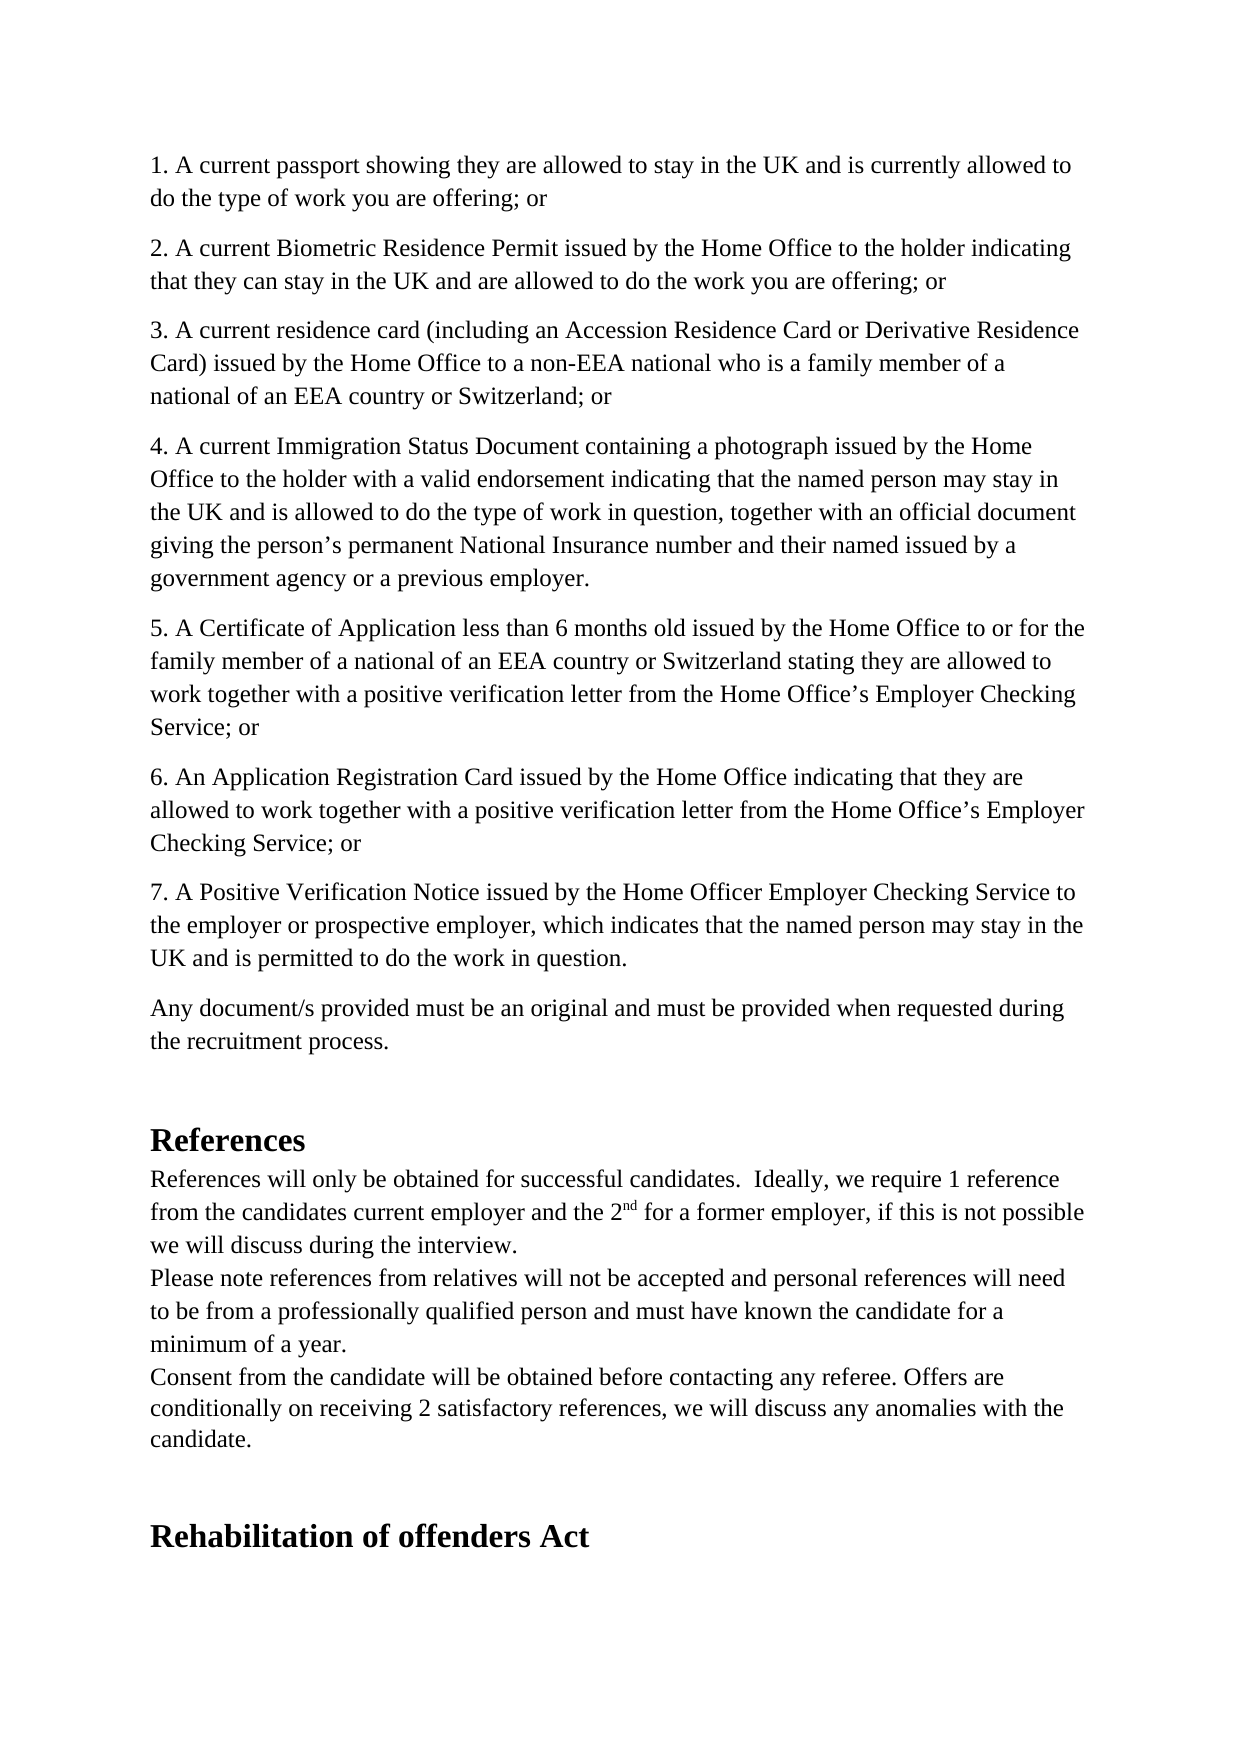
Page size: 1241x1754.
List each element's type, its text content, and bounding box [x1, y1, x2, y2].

text References [150, 1120, 1090, 1158]
text Rehabilitation of offenders Act [150, 1516, 1090, 1554]
text 7. A Positive Verification Notice issued by the Home Officer Employer Checking Service to the employer or prospective employer, which indicates that the named person may stay in the UK and is permitted to do the work in question. [150, 877, 1090, 972]
text 6. An Application Registration Card issued by the Home Office indicating that they are allowed to work together with a positive verification letter from the Home Office’s Employer Checking Service; or [150, 762, 1090, 856]
text References will only be obtained for successful candidates. Ideally, we require 1 reference from the candidates current employer and the 2nd for a former employer, if this is not possible we will discuss during the interview. [150, 1164, 1090, 1259]
text 2. A current Biometric Residence Permit issued by the Home Office to the holder indicating that they can stay in the UK and are allowed to do the work you are offering; or [150, 233, 1090, 294]
text 4. A current Immigration Status Document containing a photograph issued by the Home Office to the holder with a valid endorsement indicating that the named person may stay in the UK and is allowed to do the type of work in question, together with an official document giving the person’s permanent National Insurance number and their named issued by a government agency or a previous employer. [150, 431, 1090, 592]
text Consent from the candidate will be obtained before contacting any referee. Offers are conditionally on receiving 2 satisfactory references, we will discuss any anomalies with the candidate. [150, 1362, 1090, 1453]
text Please note references from relatives will not be accepted and personal references will need to be from a professionally qualified person and must have known the candidate for a minimum of a year. [150, 1263, 1090, 1358]
text 1. A current passport showing they are allowed to stay in the UK and is currently allowed to do the type of work you are offering; or [150, 150, 1090, 212]
text 3. A current residence card (including an Accession Residence Card or Derivative Residence Card) issued by the Home Office to a non-EEA national who is a family member of a national of an EEA country or Switzerland; or [150, 315, 1090, 410]
text Any document/s provided must be an original and must be provided when requested during the recruitment process. [150, 993, 1090, 1055]
text 5. A Certificate of Application less than 6 months old issued by the Home Office to or for the family member of a national of an EEA country or Switzerland stating they are allowed to work together with a positive verification letter from the Home Office’s Employer Checking Service; or [150, 613, 1090, 741]
